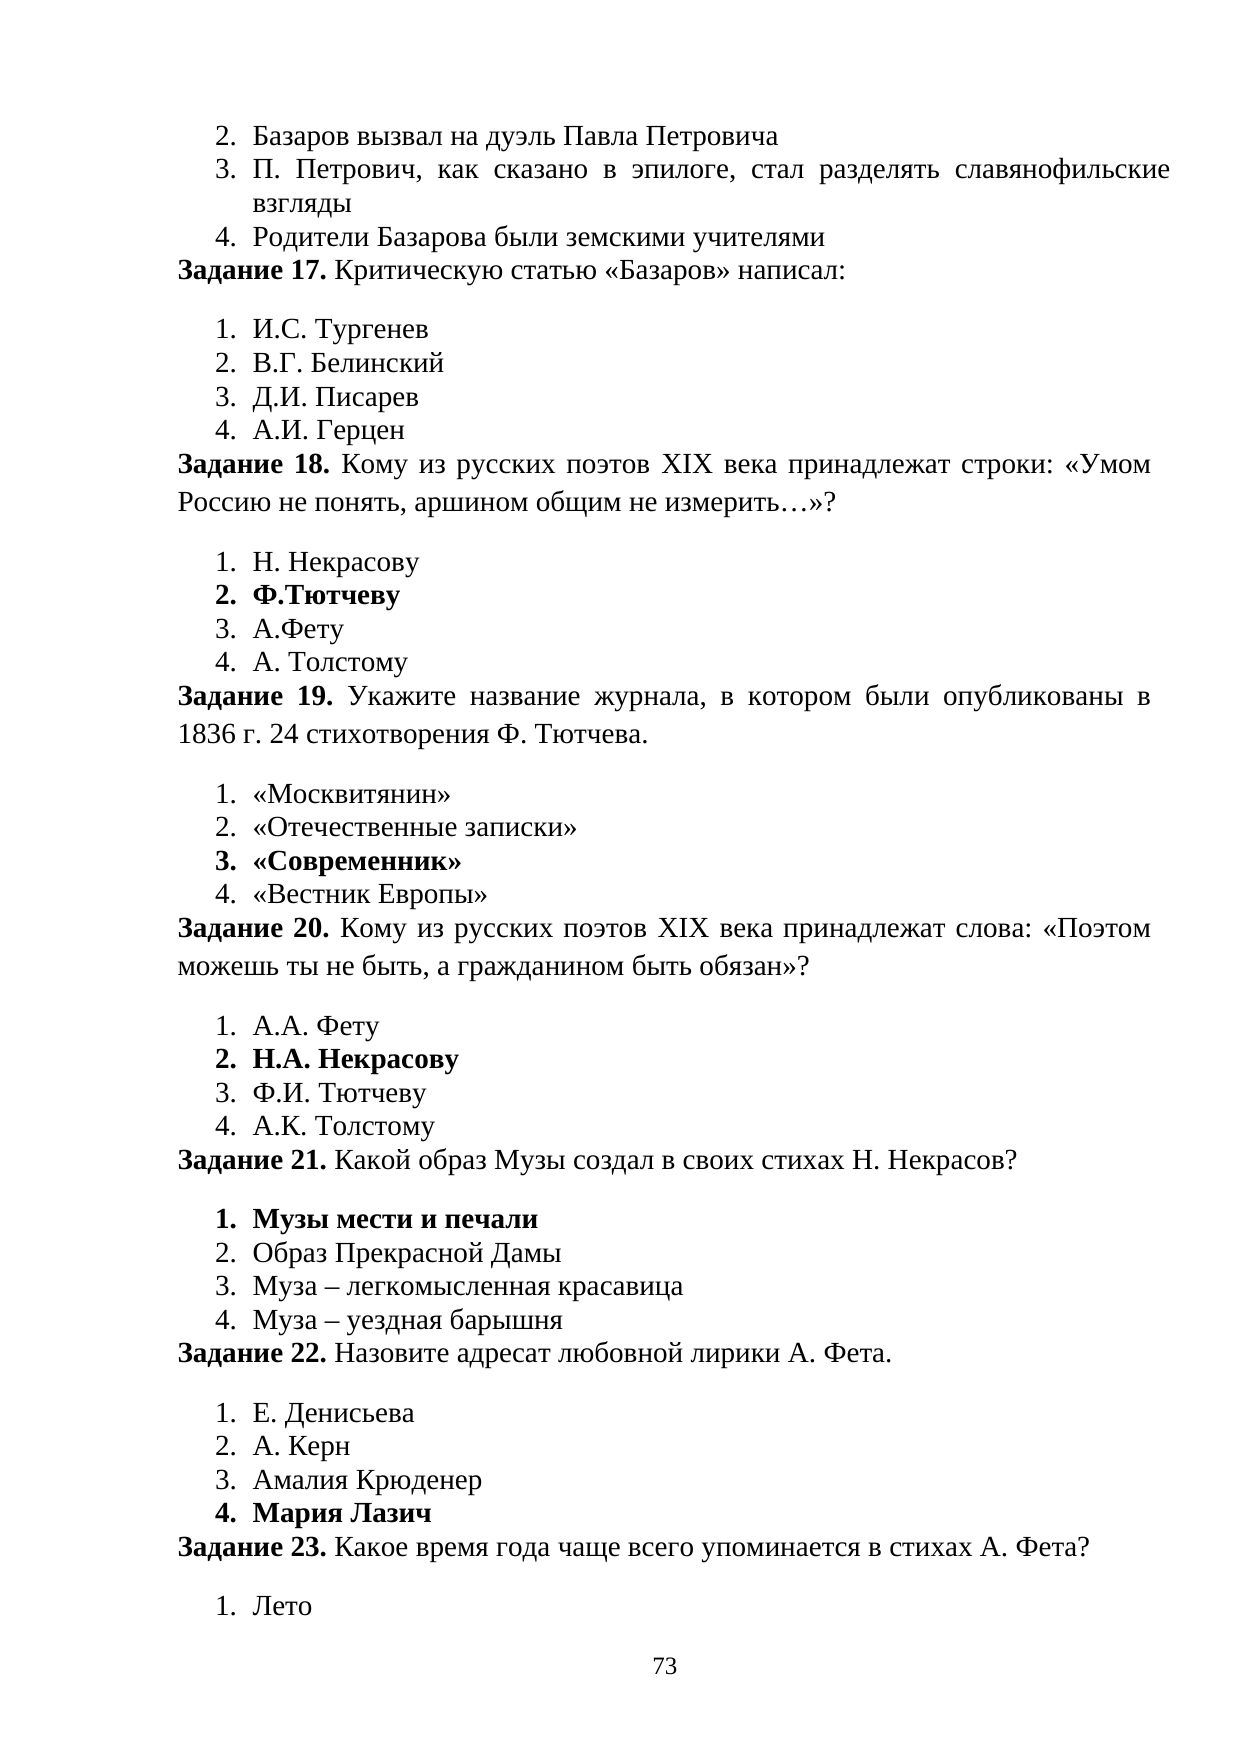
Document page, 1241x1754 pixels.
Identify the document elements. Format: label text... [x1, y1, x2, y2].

list Муза – уездная барышня [215, 1302, 1171, 1336]
list А. Керн [215, 1428, 1171, 1462]
list Ф.И. Тютчеву [215, 1075, 1152, 1108]
list Лето [215, 1588, 1171, 1622]
list Образ Прекрасной Дамы [215, 1235, 1171, 1268]
list Д.И. Писарев [215, 379, 1171, 412]
list «Москвитянин» [215, 776, 1171, 809]
text Задание 19. Укажите название журнала, в котором были опубликованы в 1836 г. 24 стихотворения Ф. Тютчева. [177, 678, 1152, 750]
text Задание 17. Критическую статью «Базаров» написал: [177, 252, 1152, 286]
list Амалия Крюденер [215, 1462, 1171, 1496]
list «Современник» [215, 843, 1171, 876]
text Задание 22. Назовите адресат любовной лирики А. Фета. [177, 1336, 1152, 1369]
list «Отечественные записки» [215, 809, 1171, 843]
text Задание 18. Кому из русских поэтов XIX века принадлежат строки: «Умом Россию не понять, аршином общим не измерить…»? [177, 446, 1152, 518]
list В.Г. Белинский [215, 345, 1171, 379]
list Муза – легкомысленная красавица [215, 1268, 1171, 1302]
list П. Петрович, как сказано в эпилоге, стал разделять славянофильские взгляды [215, 152, 1171, 219]
list Ф.Тютчеву [215, 577, 1152, 611]
text Задание 20. Кому из русских поэтов XIX века принадлежат слова: «Поэтом можешь ты не быть, а гражданином быть обязан»? [177, 910, 1152, 982]
list Е. Денисьева [215, 1395, 1171, 1428]
list Н. Некрасову [215, 544, 1152, 577]
text Задание 23. Какое время года чаще всего упоминается в стихах А. Фета? [177, 1529, 1152, 1563]
list Н.А. Некрасову [215, 1041, 1152, 1075]
list «Вестник Европы» [215, 876, 1171, 910]
list Родители Базарова были земскими учителями [215, 219, 1171, 252]
list А.Фету [215, 611, 1152, 644]
list И.С. Тургенев [215, 312, 1171, 345]
list Мария Лазич [215, 1496, 1171, 1529]
list А.К. Толстому [215, 1108, 1152, 1142]
text Задание 21. Какой образ Музы создал в своих стихах Н. Некрасов? [177, 1142, 1152, 1176]
list А.И. Герцен [215, 412, 1171, 446]
list А.А. Фету [215, 1008, 1152, 1041]
list А. Толстому [215, 644, 1152, 678]
list Музы мести и печали [215, 1201, 1171, 1235]
list Базаров вызвал на дуэль Павла Петровича [215, 118, 1171, 152]
